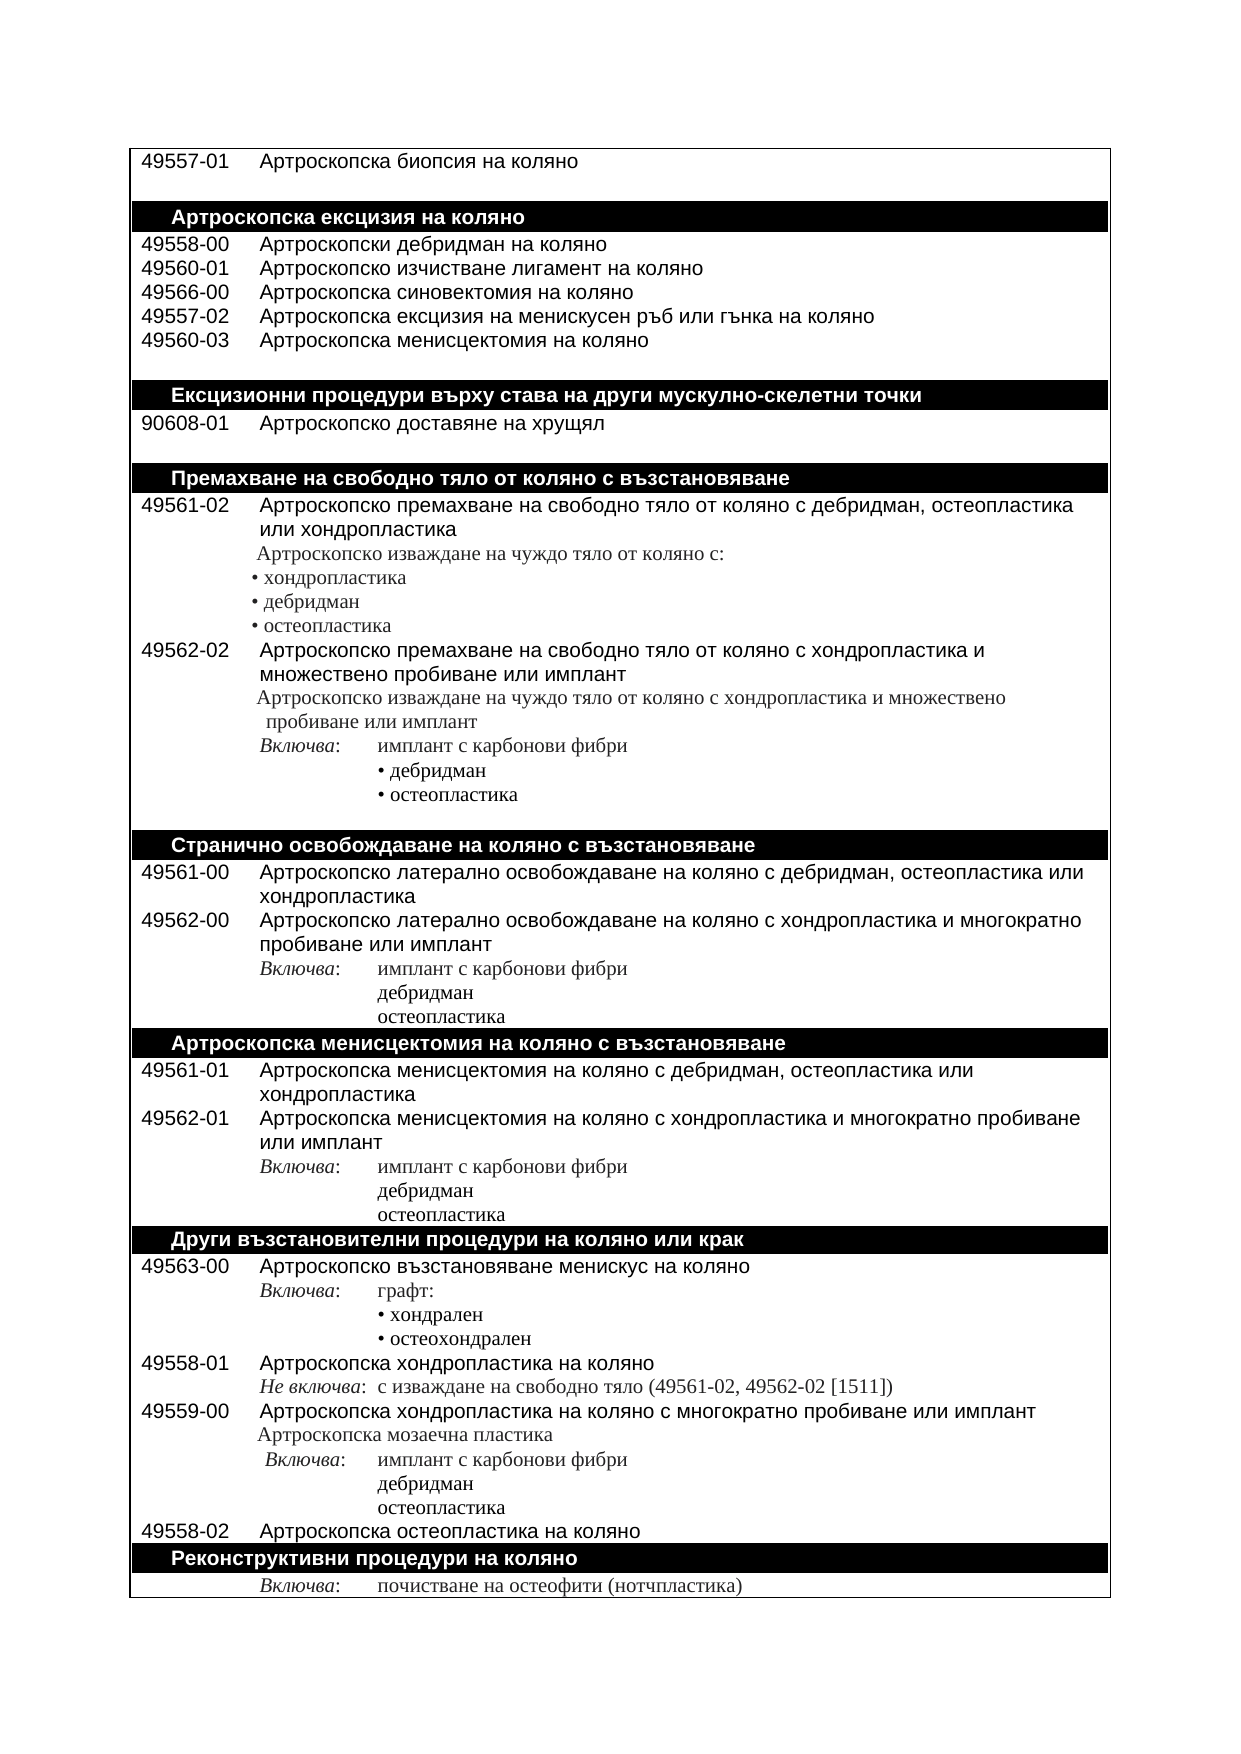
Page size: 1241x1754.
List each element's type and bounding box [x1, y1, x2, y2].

table_header [131, 149, 1110, 1597]
